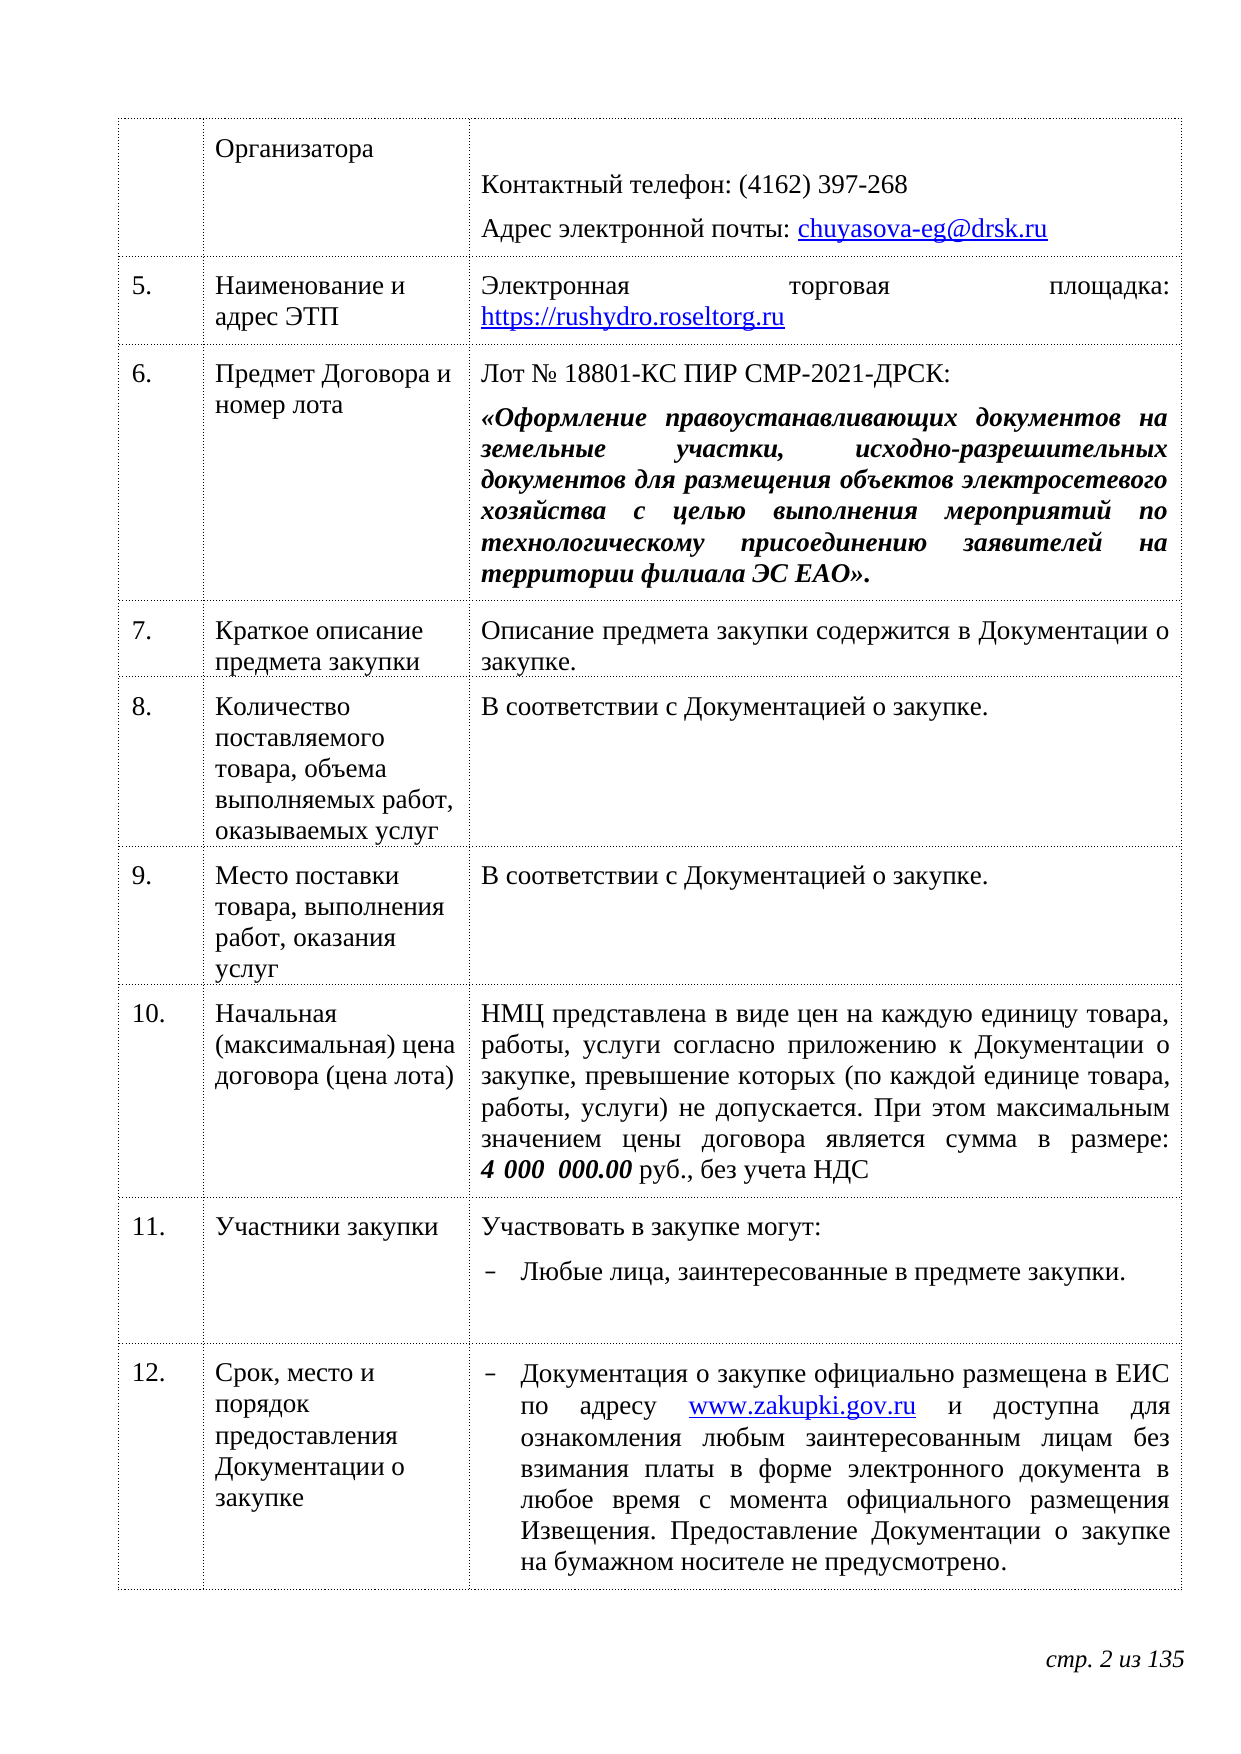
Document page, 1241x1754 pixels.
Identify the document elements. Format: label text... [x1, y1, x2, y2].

table_cell [119, 118, 204, 256]
table_cell [119, 676, 204, 846]
table_cell Начальная (максимальная) цена договора (цена лота) [204, 984, 469, 1197]
table_cell [119, 600, 204, 676]
table_cell Срок, место и порядок предоставления Документации о закупке [204, 1343, 469, 1589]
table_cell [119, 344, 204, 600]
table_cell Электронная торговая площадка: https://rushydro.roseltorg.ru [470, 256, 1182, 344]
table_cell Место поставки товара, выполнения работ, оказания услуг [204, 846, 469, 984]
table_cell В соответствии с Документацией о закупке. [470, 676, 1182, 846]
table_cell [119, 256, 204, 344]
table_cell Предмет Договора и номер лота [204, 344, 469, 600]
table_cell Описание предмета закупки содержится в Документации о закупке. [470, 600, 1182, 676]
table_cell [119, 846, 204, 984]
table_cell Документация о закупке официально размещена в ЕИС по адресу www.zakupki.gov.ru и доступна для ознакомления любым заинтересованным лицам без взимания платы в форме электронного документа в любое время с момента официального размещения Извещения. Предоставление Документации о закупке на бумажном носителе не предусмотрено. [470, 1343, 1182, 1589]
table_cell [119, 984, 204, 1197]
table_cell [470, 118, 1182, 256]
table_cell [119, 1197, 204, 1343]
table_cell [119, 1343, 204, 1589]
table_cell Краткое описание предмета закупки [204, 600, 469, 676]
table_cell НМЦ представлена в виде цен на каждую единицу товара, работы, услуги согласно приложению к Документации о закупке, превышение которых (по каждой единице товара, работы, услуги) не допускается. При этом максимальным значением цены договора является сумма в размере: 4 000 000.00 руб., без учета НДС [470, 984, 1182, 1197]
table_cell В соответствии с Документацией о закупке. [470, 846, 1182, 984]
table_cell Лот № 18801-КС ПИР СМР-2021-ДРСК: «». [470, 344, 1182, 600]
table_cell Участвовать в закупке могут: Любые лица, заинтересованные в предмете закупки. [470, 1197, 1182, 1343]
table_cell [204, 118, 469, 256]
table_cell Количество поставляемого товара, объема выполняемых работ, оказываемых услуг [204, 676, 469, 846]
table_cell Наименование и адрес ЭТП [204, 256, 469, 344]
table_cell Участники закупки [204, 1197, 469, 1343]
